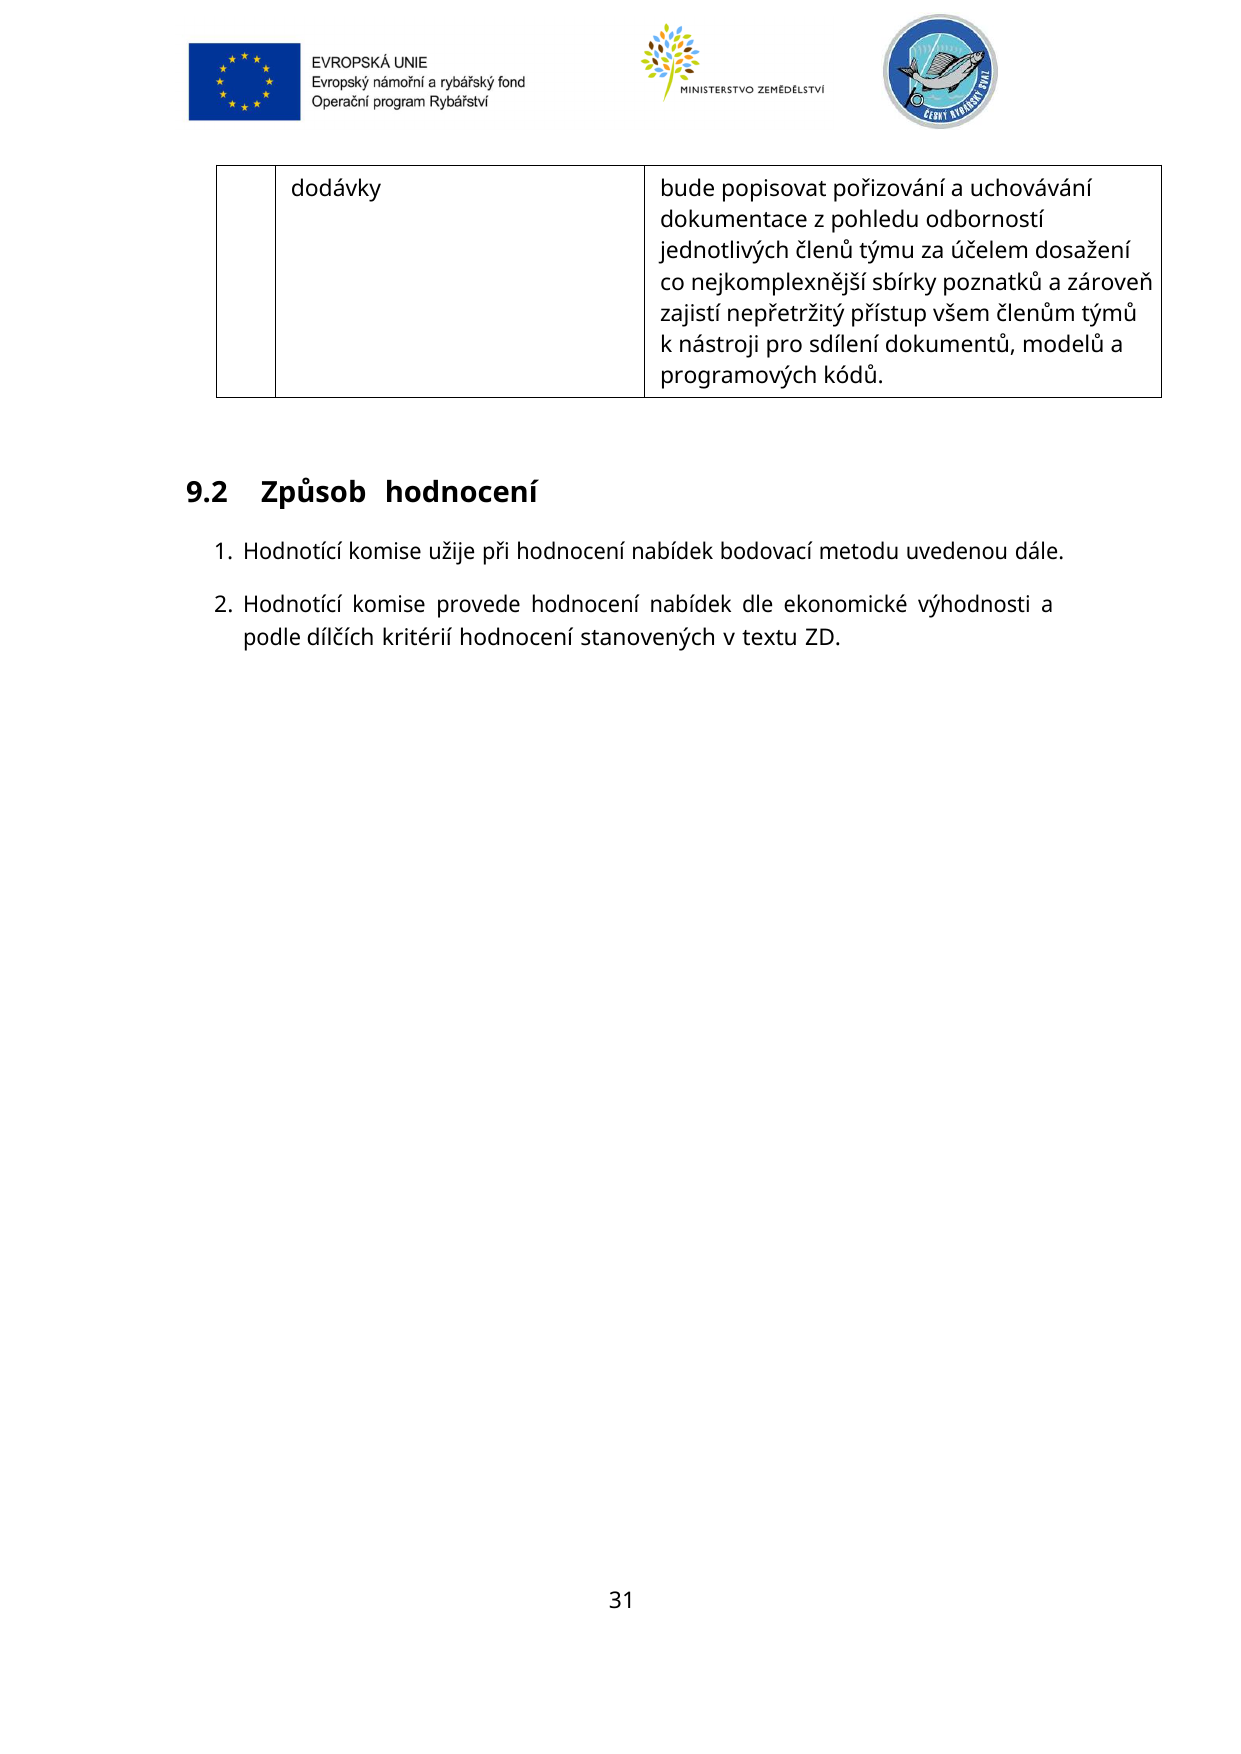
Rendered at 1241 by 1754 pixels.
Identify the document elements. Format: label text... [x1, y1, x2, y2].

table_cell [645, 166, 1161, 397]
table_cell 4 [217, 166, 275, 397]
list Hodnotící komise užije při hodnocení nabídek bodovací metodu uvedenou dále. [214, 535, 1203, 566]
list Hodnotící komise provede hodnocení nabídek dle ekonomické výhodnosti a podle dílčích kritérií hodnocení stanovených v textu ZD. [214, 588, 1054, 653]
subtitle Způsob hodnocení [186, 472, 1203, 511]
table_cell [276, 166, 644, 397]
